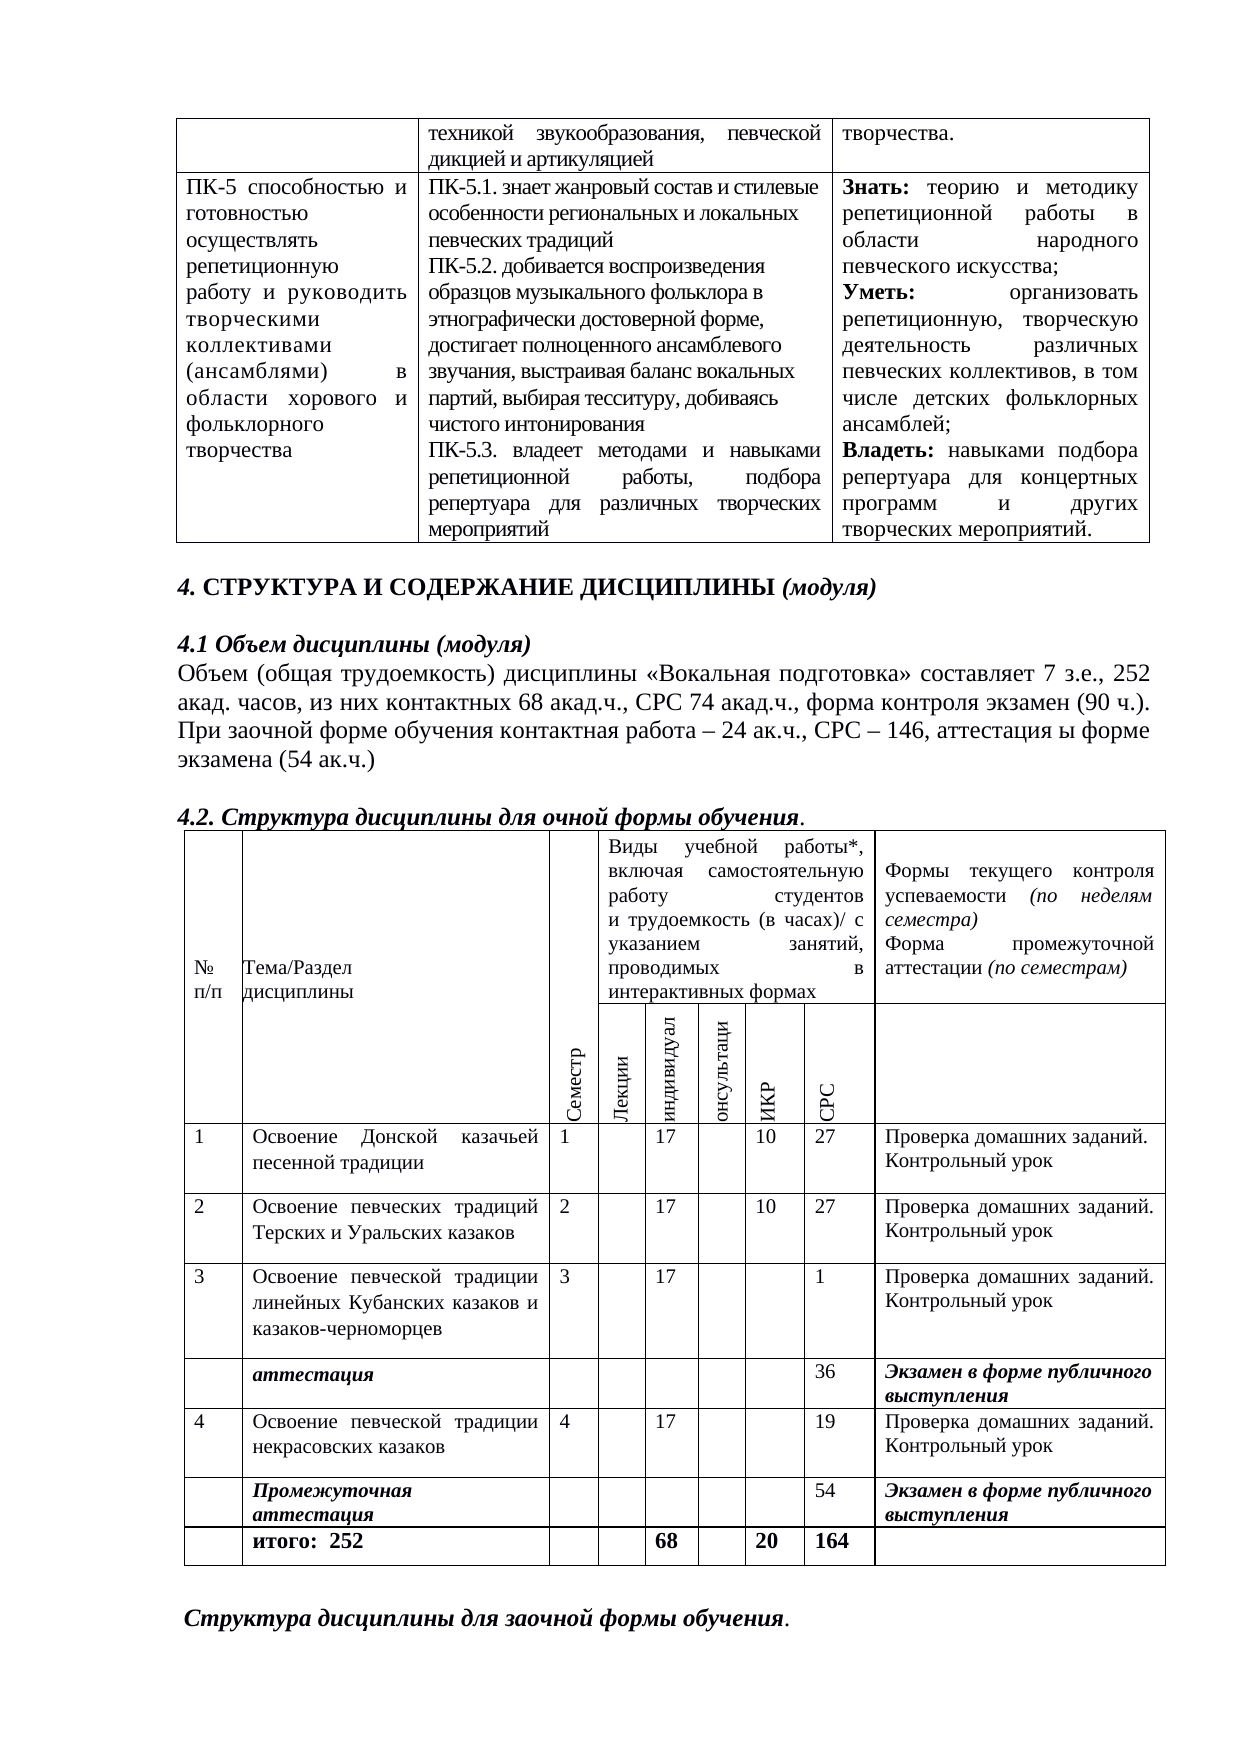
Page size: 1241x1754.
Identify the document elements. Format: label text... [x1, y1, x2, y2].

table_cell Экзамен в форме публичного выступления [876, 1478, 1165, 1526]
table_cell Проверка домашних заданий. Контрольный урок [876, 1264, 1165, 1358]
table_cell [699, 1359, 745, 1407]
table_cell [746, 1359, 804, 1407]
table_cell [699, 1528, 745, 1565]
table_cell 3 [550, 1264, 598, 1358]
table_cell индивидуальные [646, 1004, 698, 1123]
table_cell 164 [805, 1528, 874, 1565]
table_cell Освоение певческой традиции линейных Кубанских казаков и казаков-черноморцев [243, 1264, 549, 1358]
table_cell [550, 1478, 598, 1526]
table_cell итого: 252 [243, 1528, 549, 1565]
table_cell [599, 1359, 645, 1407]
table_cell [746, 1409, 804, 1477]
table_header Семестр [550, 831, 598, 1123]
table_cell Проверка домашних заданий. Контрольный урок [876, 1409, 1165, 1477]
table_header Тема/Раздел дисциплины [243, 831, 549, 1123]
table_cell [876, 1528, 1165, 1565]
table_cell ПК-5 способностью и готовностью осуществлять репетиционную работу и руководить творческими коллективами (ансамблями) в области хорового и фольклорного творчества [177, 173, 418, 542]
table_cell [699, 1124, 745, 1193]
table_cell [646, 1359, 698, 1407]
table_cell 17 [646, 1194, 698, 1263]
table_cell [699, 1264, 745, 1358]
table_cell [550, 1359, 598, 1407]
table_cell Освоение певческой традиции некрасовских казаков [243, 1409, 549, 1477]
table_cell 68 [646, 1528, 698, 1565]
table_cell [699, 1194, 745, 1263]
table_cell 4 [550, 1409, 598, 1477]
table_cell 19 [805, 1409, 874, 1477]
text Объем (общая трудоемкость) дисциплины «Вокальная подготовка» составляет 7 з.е., 252 акад. часов, из них контактных 68 акад.ч., СРС 74 акад.ч., форма контроля экзамен (90 ч.). При заочной форме обучения контактная работа – 24 ак.ч., СРС – 146, аттестация ы форме экзамена (54 ак.ч.) [177, 658, 1152, 773]
table_cell 1 [185, 1124, 242, 1193]
table_cell Лекции [599, 1004, 645, 1123]
table_cell [185, 1528, 242, 1565]
table_cell [699, 1409, 745, 1477]
table_cell 17 [646, 1124, 698, 1193]
table_cell 2 [550, 1194, 598, 1263]
table_cell 1 [550, 1124, 598, 1193]
table_cell Промежуточная аттестация [243, 1478, 549, 1526]
text Структура дисциплины для заочной формы обучения. [177, 1603, 1152, 1632]
table_cell 20 [746, 1528, 804, 1565]
table_cell ИКР [746, 1004, 804, 1123]
table_cell СРС [805, 1004, 874, 1123]
table_header Виды учебной работы*, включая самостоятельную работу студентов и трудоемкость (в часах)/ с указанием занятий, проводимых в интерактивных формах [599, 831, 874, 1003]
table_cell Проверка домашних заданий. Контрольный урок [876, 1194, 1165, 1263]
table_cell [876, 1004, 1165, 1123]
table_header Формы текущего контроля успеваемости (по неделям семестра) Форма промежуточной аттестации (по семестрам) [876, 831, 1165, 1003]
table_cell [599, 1409, 645, 1477]
table_cell 17 [646, 1264, 698, 1358]
table_cell [646, 1478, 698, 1526]
table_header № п/п [185, 831, 242, 1123]
table_cell Освоение Донской казачьей песенной традиции [243, 1124, 549, 1193]
table_cell 10 [746, 1124, 804, 1193]
table_cell [599, 1528, 645, 1565]
text 4.2. Структура дисциплины для очной формы обучения. [177, 802, 1152, 830]
text 4. СТРУКТУРА И СОДЕРЖАНИЕ ДИСЦИПЛИНЫ (модуля) [177, 572, 1152, 600]
table_cell Экзамен в форме публичного выступления [876, 1359, 1165, 1407]
table_cell 27 [805, 1124, 874, 1193]
table_cell 2 [185, 1194, 242, 1263]
table_cell [599, 1478, 645, 1526]
table_cell [599, 1124, 645, 1193]
table_cell Знать: теорию и методику репетиционной работы в области народного певческого искусства; Уметь: организовать репетиционную, творческую деятельность различных певческих коллективов, в том числе детских фольклорных ансамблей; Владеть: навыками подбора репертуара для концертных программ и других творческих мероприятий. [833, 173, 1149, 542]
table_cell [550, 1528, 598, 1565]
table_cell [419, 119, 832, 172]
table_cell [177, 119, 418, 172]
table_cell 1 [805, 1264, 874, 1358]
table_cell 10 [746, 1194, 804, 1263]
table_cell Освоение певческих традиций Терских и Уральских казаков [243, 1194, 549, 1263]
table_cell [746, 1478, 804, 1526]
table_cell 36 [805, 1359, 874, 1407]
table_cell 4 [185, 1409, 242, 1477]
table_cell [599, 1194, 645, 1263]
table_cell Проверка домашних заданий. Контрольный урок [876, 1124, 1165, 1193]
table_cell 3 [185, 1264, 242, 1358]
table_cell [185, 1359, 242, 1407]
table_cell онсультации [699, 1004, 745, 1123]
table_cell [833, 119, 1149, 172]
table_cell ПК-5.1. знает жанровый состав и стилевые особенности региональных и локальных певческих традиций ПК-5.2. добивается воспроизведения образцов музыкального фольклора в этнографически достоверной форме, достигает полноценного ансамблевого звучания, выстраивая баланс вокальных партий, выбирая тесситуру, добиваясь чистого интонирования ПК-5.3. владеет методами и навыками репетиционной работы, подбора репертуара для различных творческих мероприятий [419, 173, 832, 542]
table_cell 27 [805, 1194, 874, 1263]
table_cell 17 [646, 1409, 698, 1477]
table_cell [699, 1478, 745, 1526]
table_cell 54 [805, 1478, 874, 1526]
table_cell [185, 1478, 242, 1526]
table_cell [599, 1264, 645, 1358]
table_cell аттестация [243, 1359, 549, 1407]
table_cell [746, 1264, 804, 1358]
text 4.1 Объем дисциплины (модуля) [177, 629, 1152, 658]
